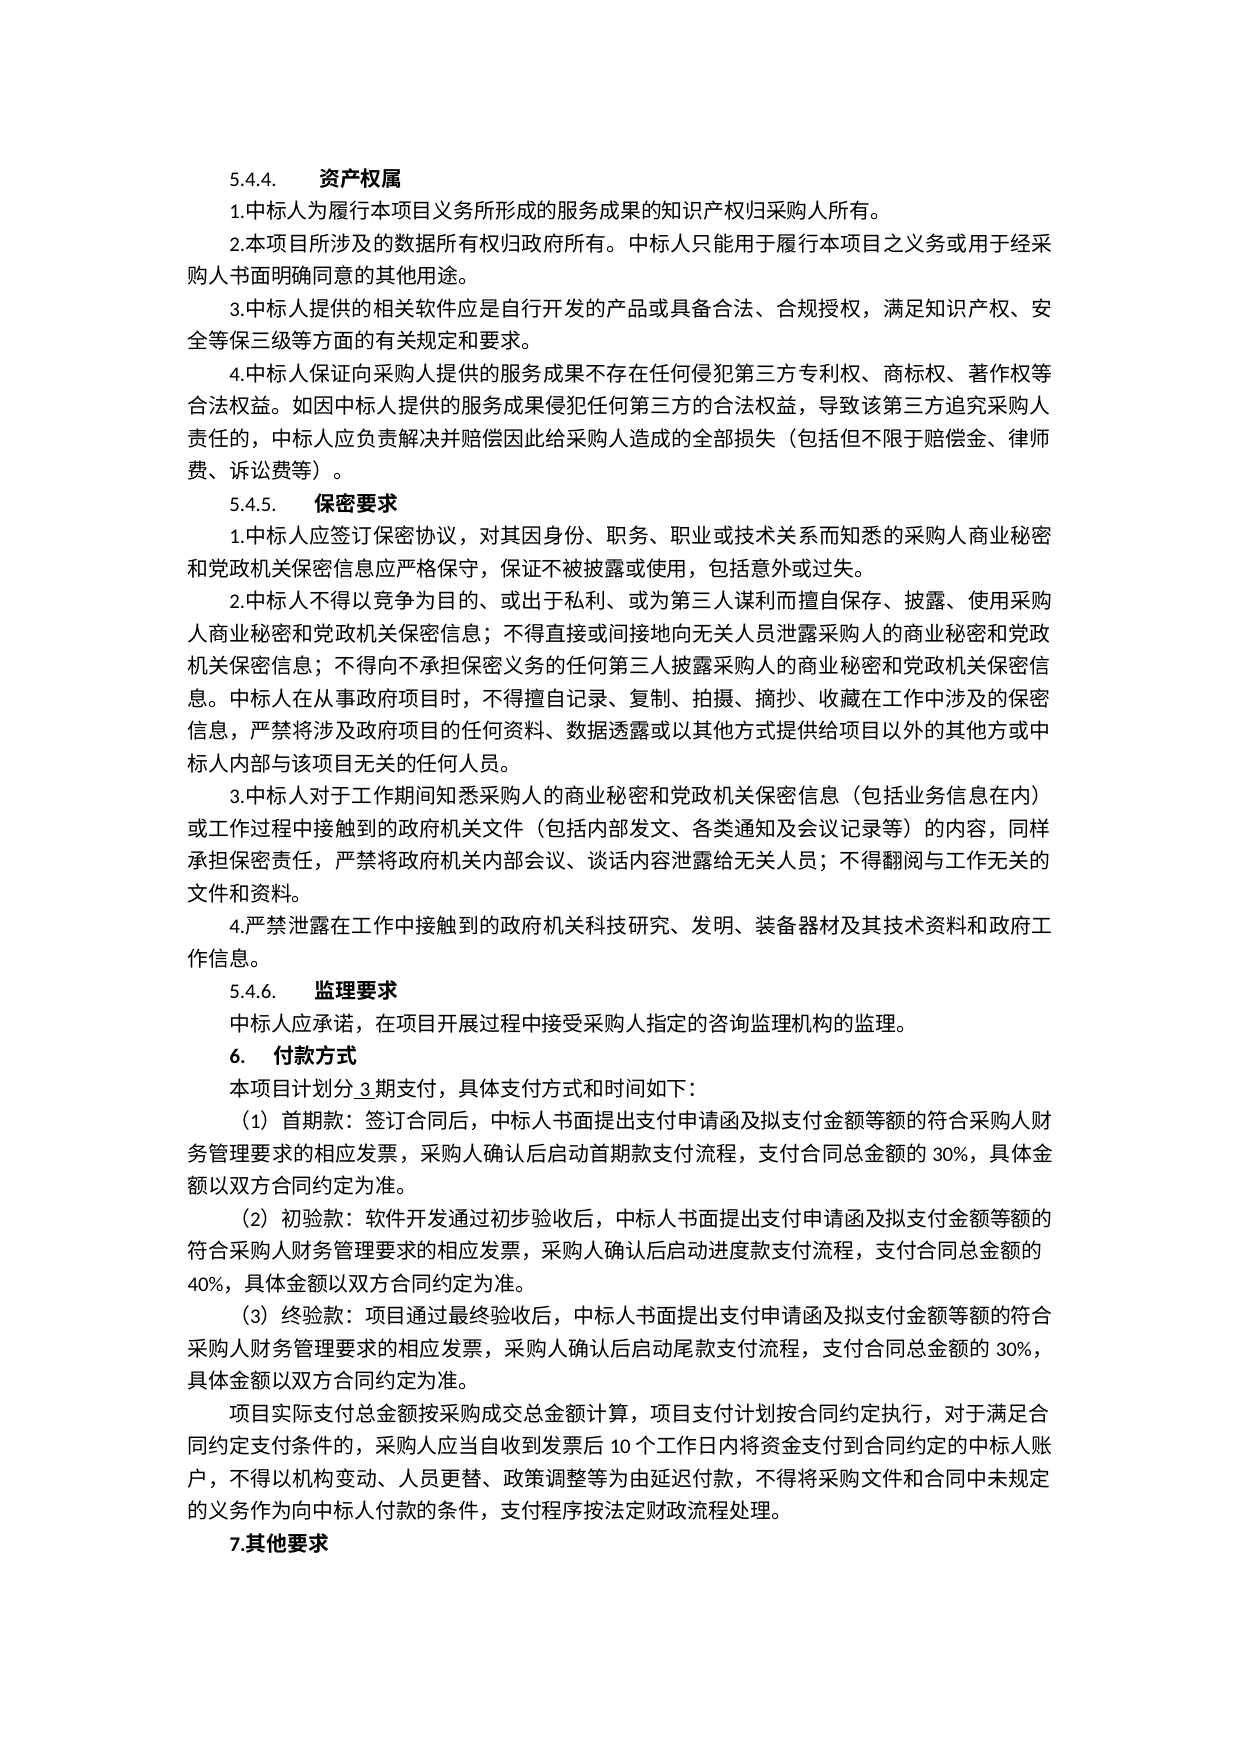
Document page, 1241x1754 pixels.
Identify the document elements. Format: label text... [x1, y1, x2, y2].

text 3.中标人提供的相关软件应是自行开发的产品或具备合法、合规授权，满足知识产权、安全等保三级等方面的有关规定和要求。 [187, 292, 1053, 357]
text 7.其他要求 [187, 1527, 1053, 1559]
text 4.严禁泄露在工作中接触到的政府机关科技研究、发明、装备器材及其技术资料和政府工作信息。 [187, 909, 1053, 974]
text 5.4.6. 监理要求 [187, 974, 1053, 1007]
text （1）首期款：签订合同后，中标人书面提出支付申请函及拟支付金额等额的符合采购人财务管理要求的相应发票，采购人确认后启动首期款支付流程，支付合同总金额的30%，具体金额以双方合同约定为准。 [187, 1104, 1053, 1202]
text 1.中标人为履行本项目义务所形成的服务成果的知识产权归采购人所有。 [187, 194, 1053, 227]
text 本项目计划分 3 期支付，具体支付方式和时间如下： [187, 1072, 1053, 1104]
text （2）初验款：软件开发通过初步验收后，中标人书面提出支付申请函及拟支付金额等额的符合采购人财务管理要求的相应发票，采购人确认后启动进度款支付流程，支付合同总金额的40%，具体金额以双方合同约定为准。 [187, 1202, 1053, 1299]
text 5.4.4. 资产权属 [187, 162, 1053, 194]
text 6. 付款方式 [187, 1039, 1053, 1072]
text 中标人应承诺，在项目开展过程中接受采购人指定的咨询监理机构的监理。 [187, 1007, 1053, 1039]
text 2.本项目所涉及的数据所有权归政府所有。中标人只能用于履行本项目之义务或用于经采购人书面明确同意的其他用途。 [187, 227, 1053, 292]
text 项目实际支付总金额按采购成交总金额计算，项目支付计划按合同约定执行，对于满足合同约定支付条件的，采购人应当自收到发票后10个工作日内将资金支付到合同约定的中标人账户，不得以机构变动、人员更替、政策调整等为由延迟付款，不得将采购文件和合同中未规定的义务作为向中标人付款的条件，支付程序按法定财政流程处理。 [187, 1397, 1053, 1527]
text （3）终验款：项目通过最终验收后，中标人书面提出支付申请函及拟支付金额等额的符合采购人财务管理要求的相应发票，采购人确认后启动尾款支付流程，支付合同总金额的30%，具体金额以双方合同约定为准。 [187, 1299, 1053, 1397]
text 4.中标人保证向采购人提供的服务成果不存在任何侵犯第三方专利权、商标权、著作权等合法权益。如因中标人提供的服务成果侵犯任何第三方的合法权益，导致该第三方追究采购人责任的，中标人应负责解决并赔偿因此给采购人造成的全部损失（包括但不限于赔偿金、律师费、诉讼费等）。 [187, 357, 1053, 487]
text 3.中标人对于工作期间知悉采购人的商业秘密和党政机关保密信息（包括业务信息在内）或工作过程中接触到的政府机关文件（包括内部发文、各类通知及会议记录等）的内容，同样承担保密责任，严禁将政府机关内部会议、谈话内容泄露给无关人员；不得翻阅与工作无关的文件和资料。 [187, 779, 1053, 909]
text 2.中标人不得以竞争为目的、或出于私利、或为第三人谋利而擅自保存、披露、使用采购人商业秘密和党政机关保密信息；不得直接或间接地向无关人员泄露采购人的商业秘密和党政机关保密信息；不得向不承担保密义务的任何第三人披露采购人的商业秘密和党政机关保密信息。中标人在从事政府项目时，不得擅自记录、复制、拍摄、摘抄、收藏在工作中涉及的保密信息，严禁将涉及政府项目的任何资料、数据透露或以其他方式提供给项目以外的其他方或中标人内部与该项目无关的任何人员。 [187, 584, 1053, 779]
text 1.中标人应签订保密协议，对其因身份、职务、职业或技术关系而知悉的采购人商业秘密和党政机关保密信息应严格保守，保证不被披露或使用，包括意外或过失。 [187, 519, 1053, 584]
text 5.4.5. 保密要求 [187, 487, 1053, 519]
